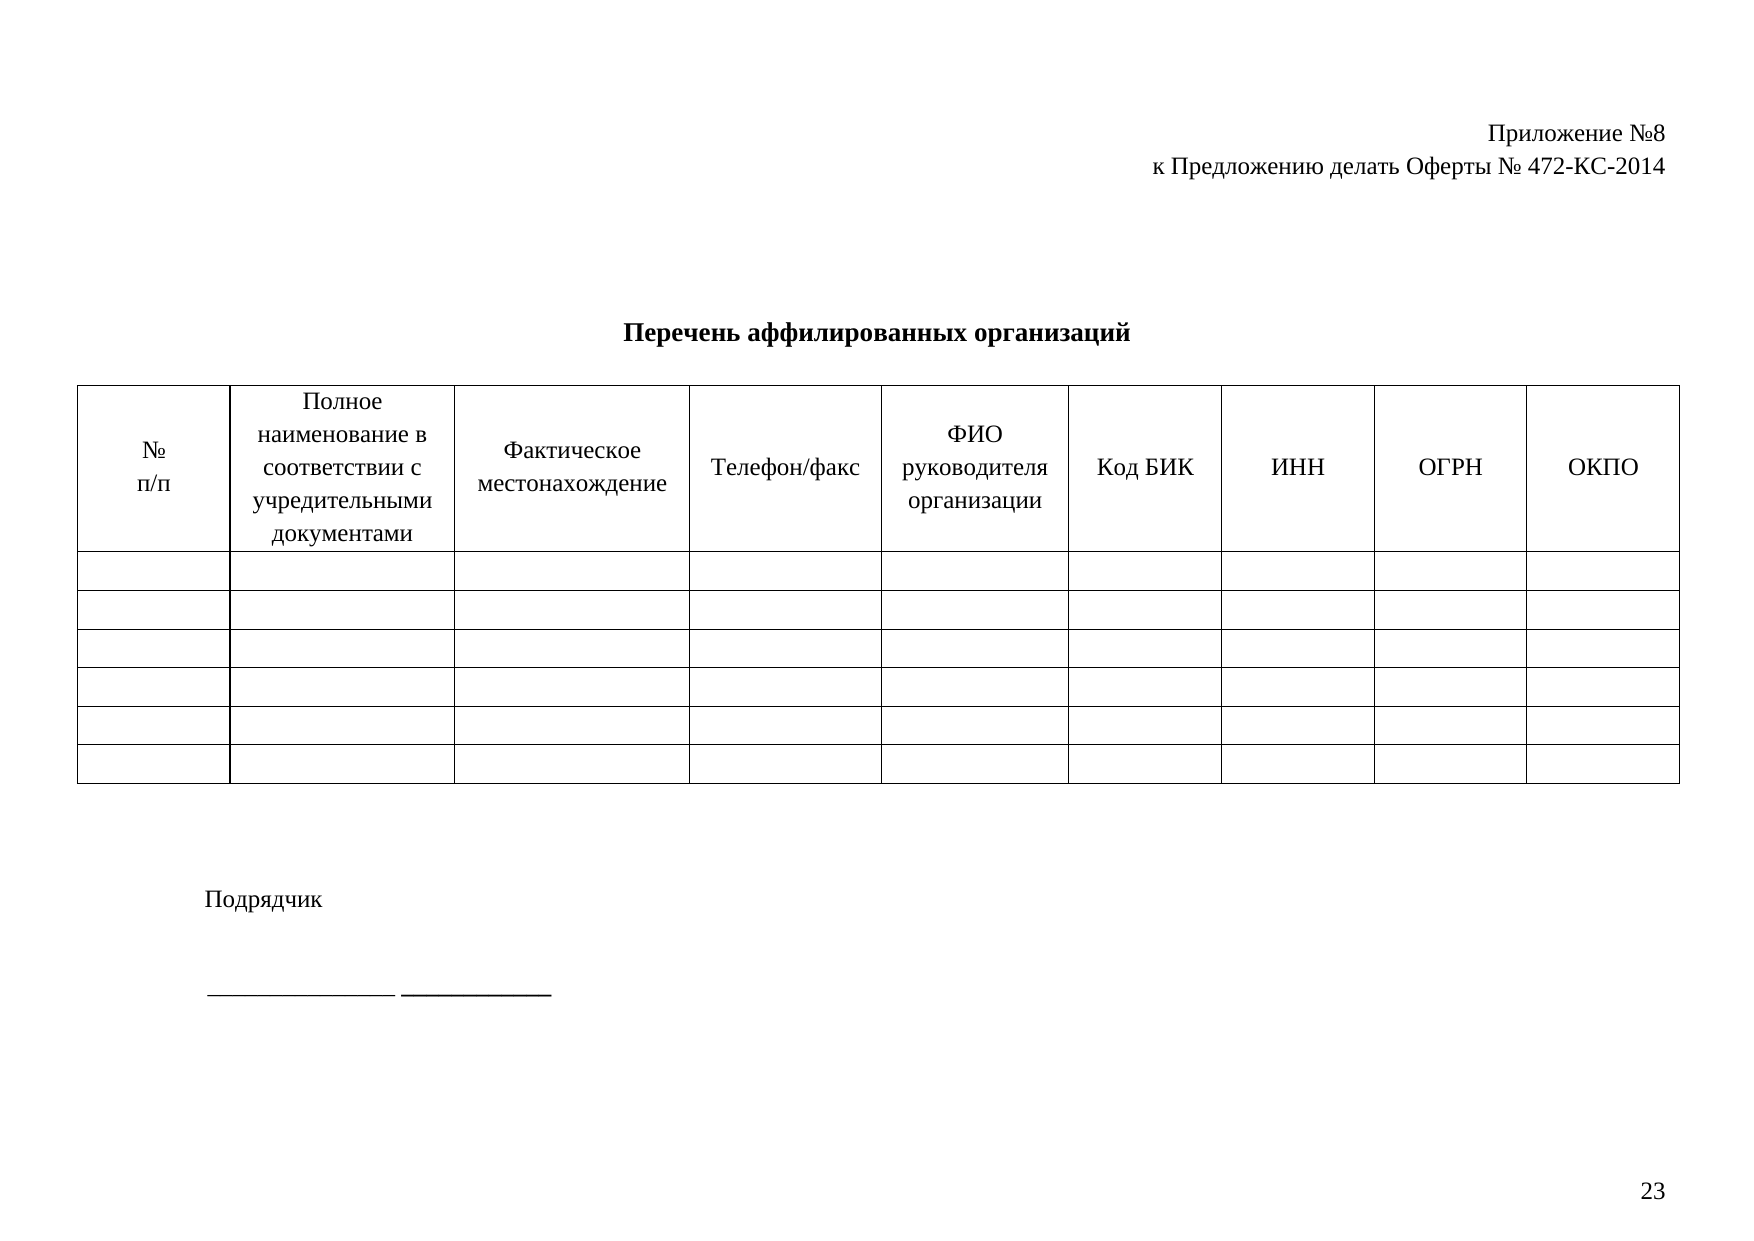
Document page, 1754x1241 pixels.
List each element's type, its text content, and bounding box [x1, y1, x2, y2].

table_cell [1069, 591, 1221, 628]
table_cell [1222, 552, 1374, 590]
table_header № п/п [78, 386, 229, 551]
table_header Фактическое местонахождение [455, 386, 689, 551]
table_cell [1222, 745, 1374, 783]
table_cell [78, 707, 229, 744]
table_cell [231, 707, 454, 744]
table_cell [231, 552, 454, 590]
table_cell [690, 707, 881, 744]
table_cell [455, 591, 689, 628]
table_cell [882, 552, 1068, 590]
table_cell [882, 630, 1068, 667]
table_cell [1375, 745, 1526, 783]
table_cell [1222, 668, 1374, 706]
table_cell [1527, 745, 1679, 783]
table_cell [690, 630, 881, 667]
text _______________ ____________ [89, 971, 1665, 999]
table_cell [455, 630, 689, 667]
table_cell [690, 745, 881, 783]
table_cell [690, 552, 881, 590]
table_cell [78, 668, 229, 706]
table_cell [1069, 707, 1221, 744]
text Подрядчик [89, 884, 1665, 913]
table_cell [1069, 668, 1221, 706]
table_cell [455, 552, 689, 590]
table_cell [882, 668, 1068, 706]
table_cell [1527, 591, 1679, 628]
table_cell [78, 591, 229, 628]
table_cell [1375, 668, 1526, 706]
table_header Код БИК [1069, 386, 1221, 551]
table_cell [455, 745, 689, 783]
table_cell [231, 745, 454, 783]
table_cell [231, 591, 454, 628]
table_cell [1069, 745, 1221, 783]
table_cell [882, 591, 1068, 628]
table_cell [78, 745, 229, 783]
text Приложение №8 [89, 118, 1665, 147]
table_cell [78, 552, 229, 590]
table_cell [690, 591, 881, 628]
table_cell [78, 630, 229, 667]
table_header ФИО руководителя организации [882, 386, 1068, 551]
text к Предложению делать Оферты № 472-КС-2014 [89, 151, 1665, 180]
table_cell [1069, 552, 1221, 590]
table_cell [1375, 591, 1526, 628]
table_cell [690, 668, 881, 706]
table_cell [1069, 630, 1221, 667]
table_header ИНН [1222, 386, 1374, 551]
table_header Полное наименование в соответствии с учредительными документами [231, 386, 454, 551]
table_cell [1222, 630, 1374, 667]
table_cell [231, 668, 454, 706]
table_cell [1222, 707, 1374, 744]
table_cell [1222, 591, 1374, 628]
table_cell [1527, 707, 1679, 744]
table_header Телефон/факс [690, 386, 881, 551]
table_cell [1527, 668, 1679, 706]
table_header ОГРН [1375, 386, 1526, 551]
table_cell [455, 707, 689, 744]
text Перечень аффилированных организаций [89, 316, 1665, 347]
table_cell [882, 707, 1068, 744]
table_cell [1527, 552, 1679, 590]
table_cell [1375, 552, 1526, 590]
table_cell [455, 668, 689, 706]
table_cell [1375, 707, 1526, 744]
table_header ОКПО [1527, 386, 1679, 551]
table_cell [882, 745, 1068, 783]
table_cell [1375, 630, 1526, 667]
table_cell [231, 630, 454, 667]
table_cell [1527, 630, 1679, 667]
